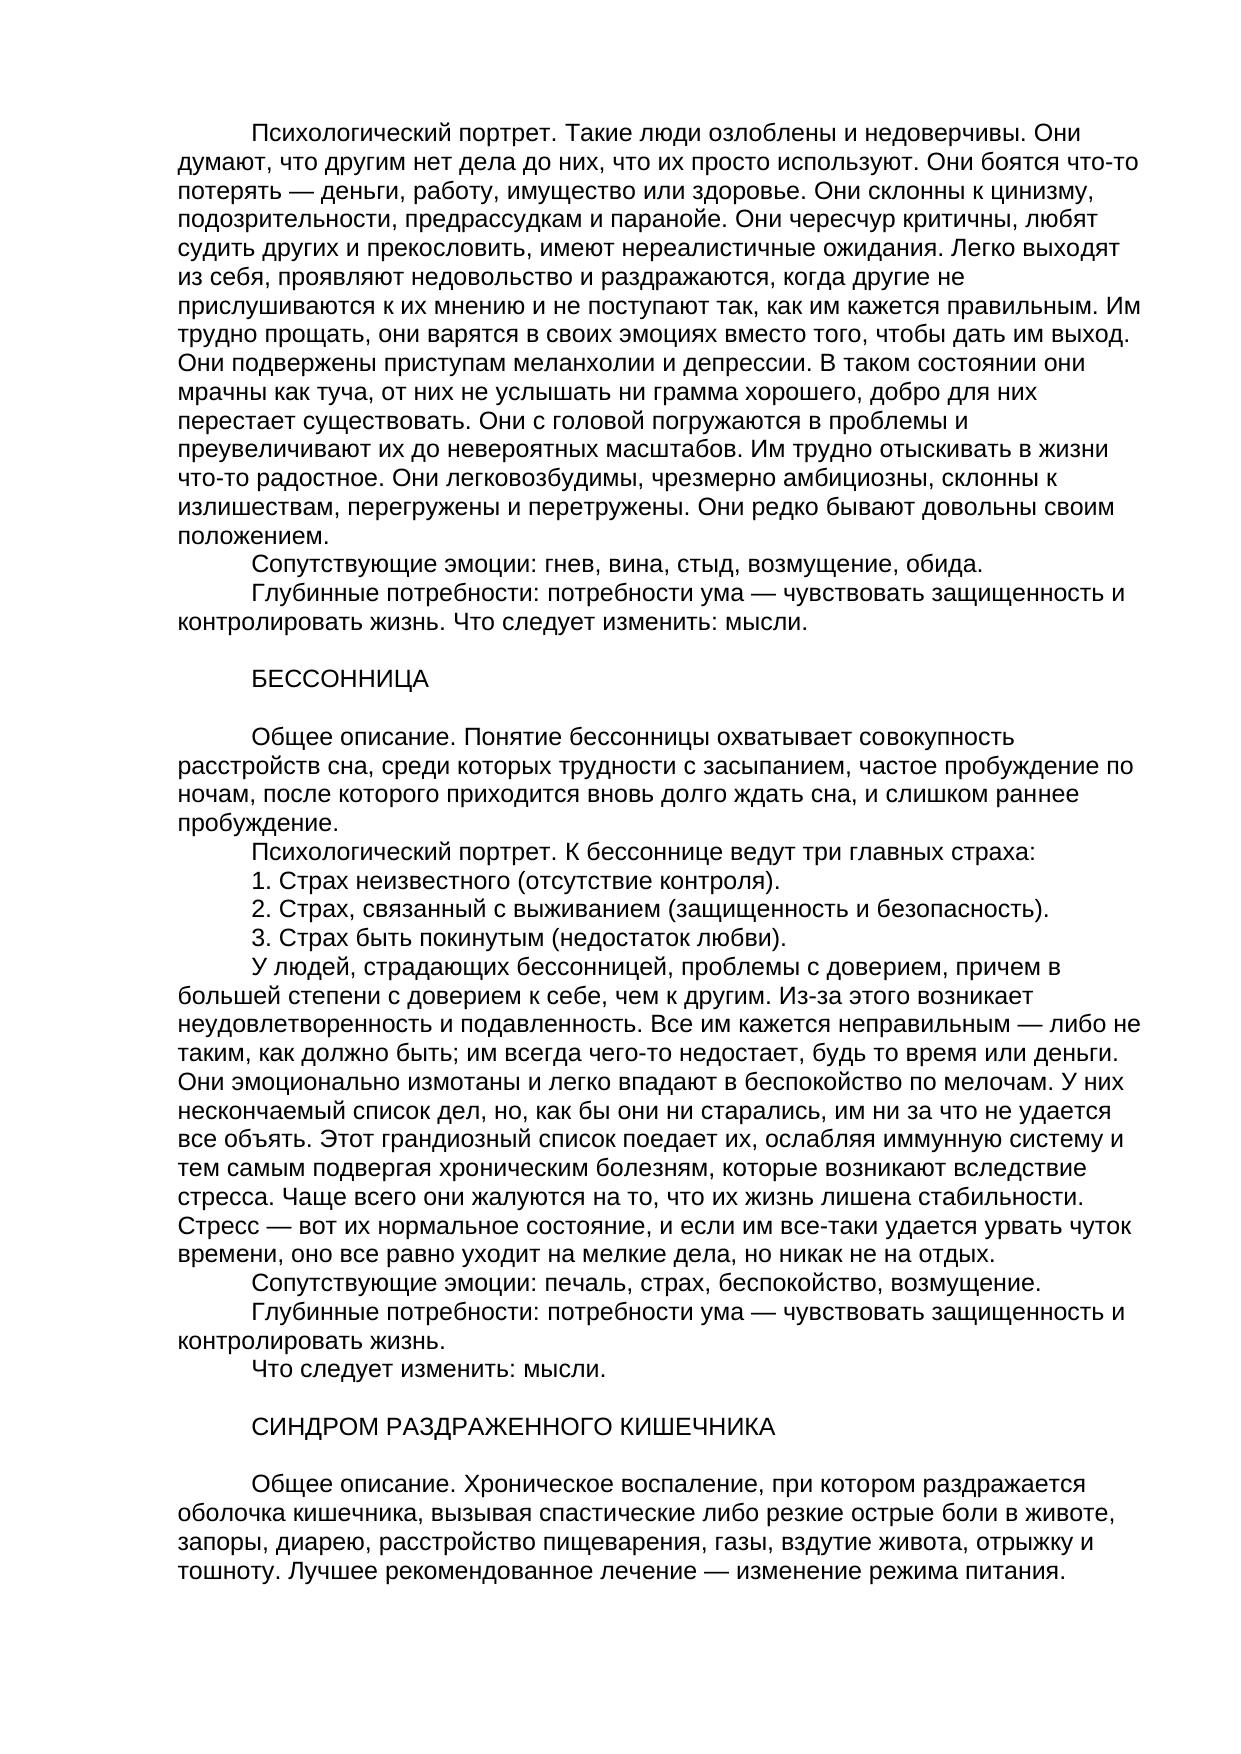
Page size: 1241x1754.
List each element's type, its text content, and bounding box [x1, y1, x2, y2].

text СИНДРОМ РАЗДРАЖЕННОГО КИШЕЧНИКА [177, 1412, 1152, 1441]
text 3. Страх быть покинутым (недостаток любви). [177, 923, 1152, 952]
text Глубинные потребности: потребности ума — чувствовать защищенность и контролировать жизнь. Что следует изменить: мысли. [177, 578, 1152, 636]
text Общее описание. Понятие бессонницы охватывает совокупность расстройств сна, среди которых трудности с засыпанием, частое пробуждение по ночам, после которого приходится вновь долго ждать сна, и слишком раннее пробуждение. [177, 722, 1152, 837]
text Психологический портрет. Такие люди озлоблены и недоверчивы. Они думают, что другим нет дела до них, что их просто используют. Они боятся что-то потерять — деньги, работу, имущество или здоровье. Они склонны к цинизму, подозрительности, предрассудкам и паранойе. Они чересчур критичны, любят судить других и прекословить, имеют нереалистичные ожидания. Легко выходят из себя, проявляют недовольство и раздражаются, когда другие не прислушиваются к их мнению и не поступают так, как им кажется правильным. Им трудно прощать, они варятся в своих эмоциях вместо того, чтобы дать им выход. Они подвержены приступам меланхолии и депрессии. В таком состоянии они мрачны как туча, от них не услышать ни грамма хорошего, добро для них перестает существовать. Они с головой погружаются в проблемы и преувеличивают их до невероятных масштабов. Им трудно отыскивать в жизни что-то радостное. Они легковозбудимы, чрезмерно амбициозны, склонны к излишествам, перегружены и перетружены. Они редко бывают довольны своим положением. [177, 118, 1152, 549]
text Общее описание. Хроническое воспаление, при котором раздражается оболочка кишечника, вызывая спастические либо резкие острые боли в животе, запоры, диарею, расстройство пищеварения, газы, вздутие живота, отрыжку и тошноту. Лучшее рекомендованное лечение — изменение режима питания. [177, 1469, 1152, 1584]
text 1. Страх неизвестного (отсутствие контроля). [177, 866, 1152, 894]
text Психологический портрет. К бессоннице ведут три главных страха: [177, 837, 1152, 866]
text 2. Страх, связанный с выживанием (защищенность и безопасность). [177, 894, 1152, 923]
text БЕССОННИЦА [177, 664, 1152, 693]
text У людей, страдающих бессонницей, проблемы с доверием, причем в большей степени с доверием к себе, чем к другим. Из-за этого возникает неудовлетворенность и подавленность. Все им кажется неправильным — либо не таким, как должно быть; им всегда чего-то недостает, будь то время или деньги. Они эмоционально измотаны и легко впадают в беспокойство по мелочам. У них нескончаемый список дел, но, как бы они ни старались, им ни за что не удается все объять. Этот грандиозный список поедает их, ослабляя иммунную систему и тем самым подвергая хроническим болезням, которые возникают вследствие стресса. Чаще всего они жалуются на то, что их жизнь лишена стабильности. Стресс — вот их нормальное состояние, и если им все-таки удается урвать чуток времени, оно все равно уходит на мелкие дела, но никак не на отдых. [177, 952, 1152, 1268]
text Сопутствующие эмоции: печаль, страх, беспокойство, возмущение. [177, 1268, 1152, 1297]
text Что следует изменить: мысли. [177, 1354, 1152, 1383]
text Сопутствующие эмоции: гнев, вина, стыд, возмущение, обида. [177, 549, 1152, 578]
text Глубинные потребности: потребности ума — чувствовать защищенность и контролировать жизнь. [177, 1297, 1152, 1354]
